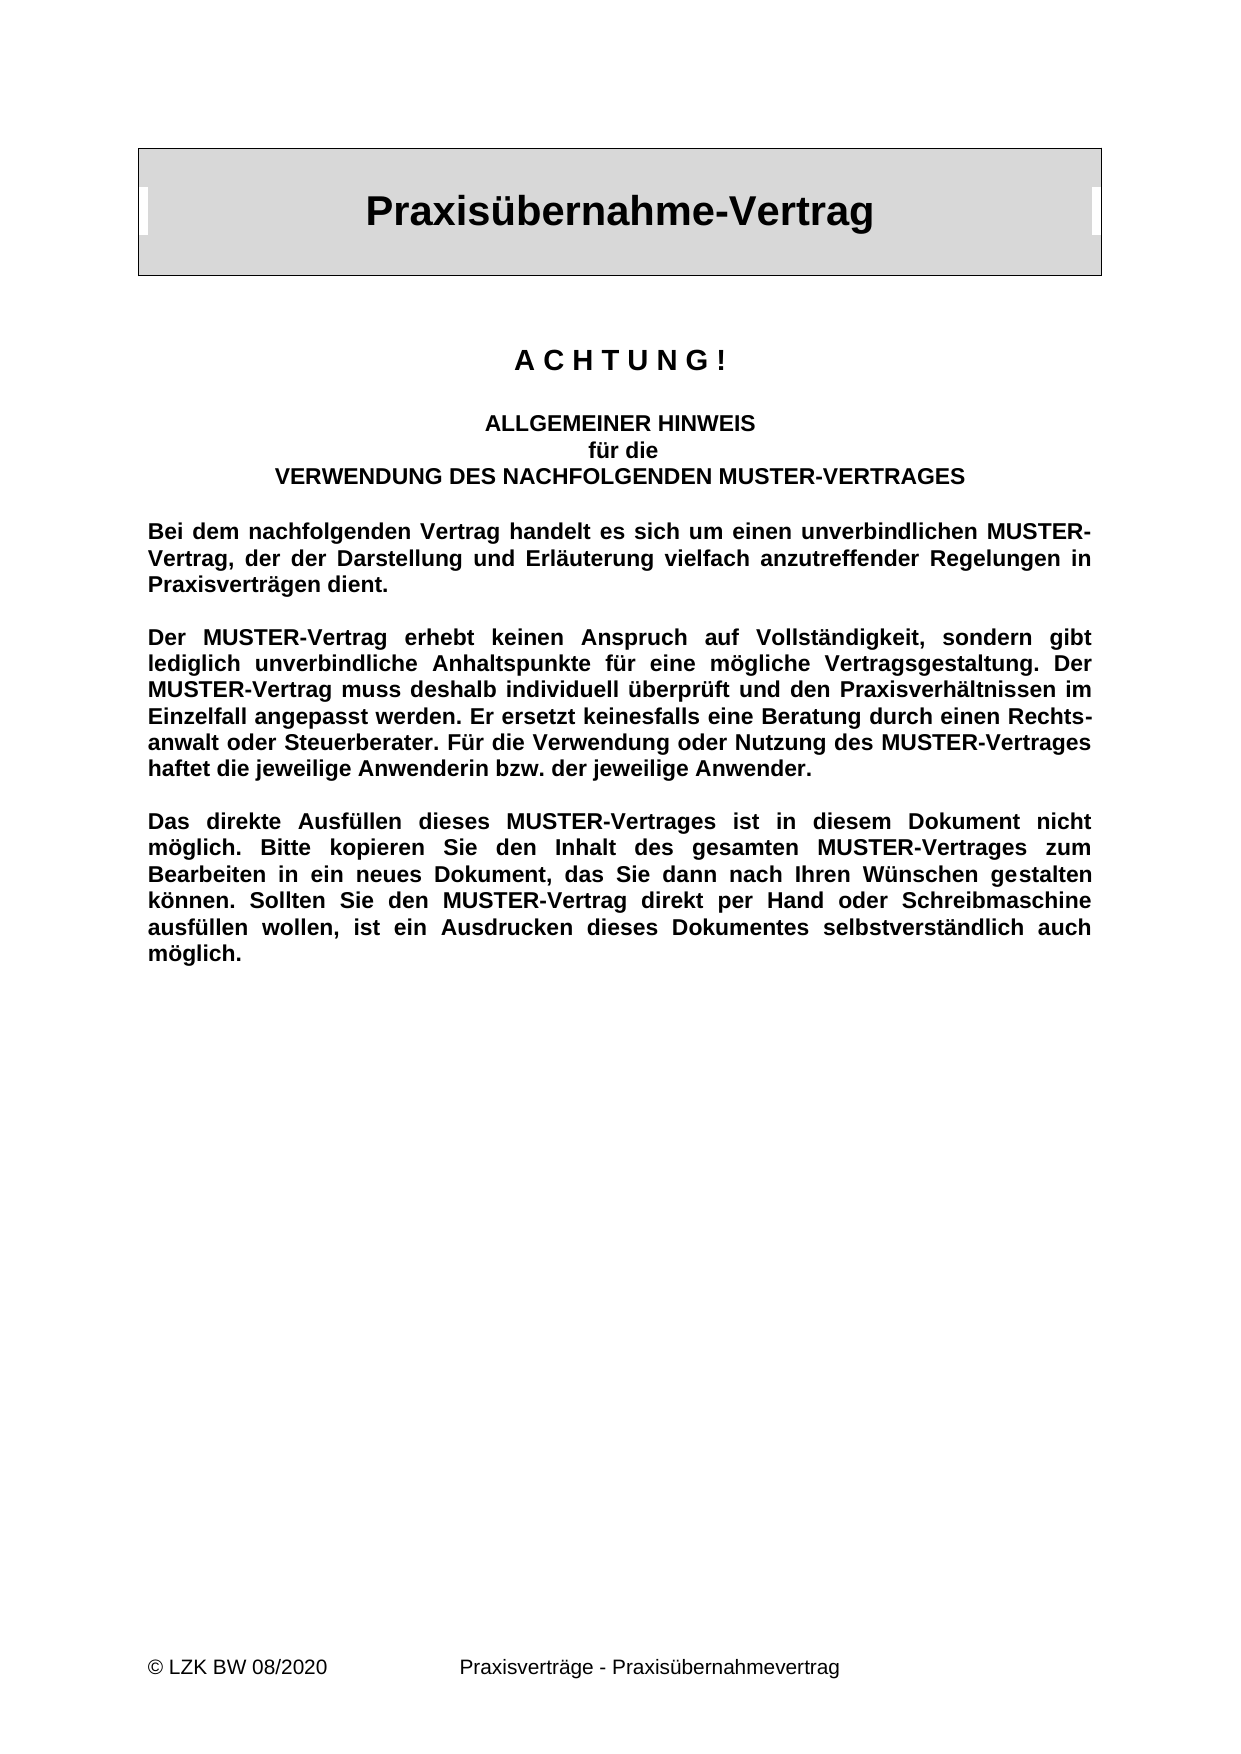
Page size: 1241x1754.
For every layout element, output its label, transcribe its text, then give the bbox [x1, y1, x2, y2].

text Praxisübernahme-Vertrag [148, 187, 1092, 232]
title ALLGEMEINER HINWEIS [148, 410, 1092, 437]
text für die [148, 437, 1092, 463]
title A C H T U N G ! [148, 343, 1092, 377]
text VERWENDUNG DES NACHFOLGENDEN MUSTER-VERTRAGES [148, 463, 1092, 489]
text Das direkte Ausfüllen dieses MUSTER-Vertrages ist in diesem Dokument nicht möglich. Bitte kopieren Sie den Inhalt des gesamten MUSTER-Vertrages zum Bearbeiten in ein neues Dokument, das Sie dann nach Ihren Wünschen gestalten können. Sollten Sie den MUSTER-Vertrag direkt per Hand oder Schreibmaschine ausfüllen wollen, ist ein Ausdrucken dieses Dokumentes selbstverständlich auch möglich. [148, 808, 1092, 966]
text Bei dem nachfolgenden Vertrag handelt es sich um einen unverbindlichen MUSTER-Vertrag, der der Darstellung und Erläuterung vielfach anzutreffender Regelungen in Praxisverträgen dient. [148, 518, 1092, 597]
text Der MUSTER-Vertrag erhebt keinen Anspruch auf Vollständigkeit, sondern gibt lediglich unverbindliche Anhaltspunkte für eine mögliche Vertragsgestaltung. Der MUSTER-Vertrag muss deshalb individuell überprüft und den Praxisverhältnissen im Einzelfall angepasst werden. Er ersetzt keinesfalls eine Beratung durch einen Rechtsanwalt oder Steuerberater. Für die Verwendung oder Nutzung des MUSTER-Vertrages haftet die jeweilige Anwenderin bzw. der jeweilige Anwender. [148, 623, 1092, 782]
